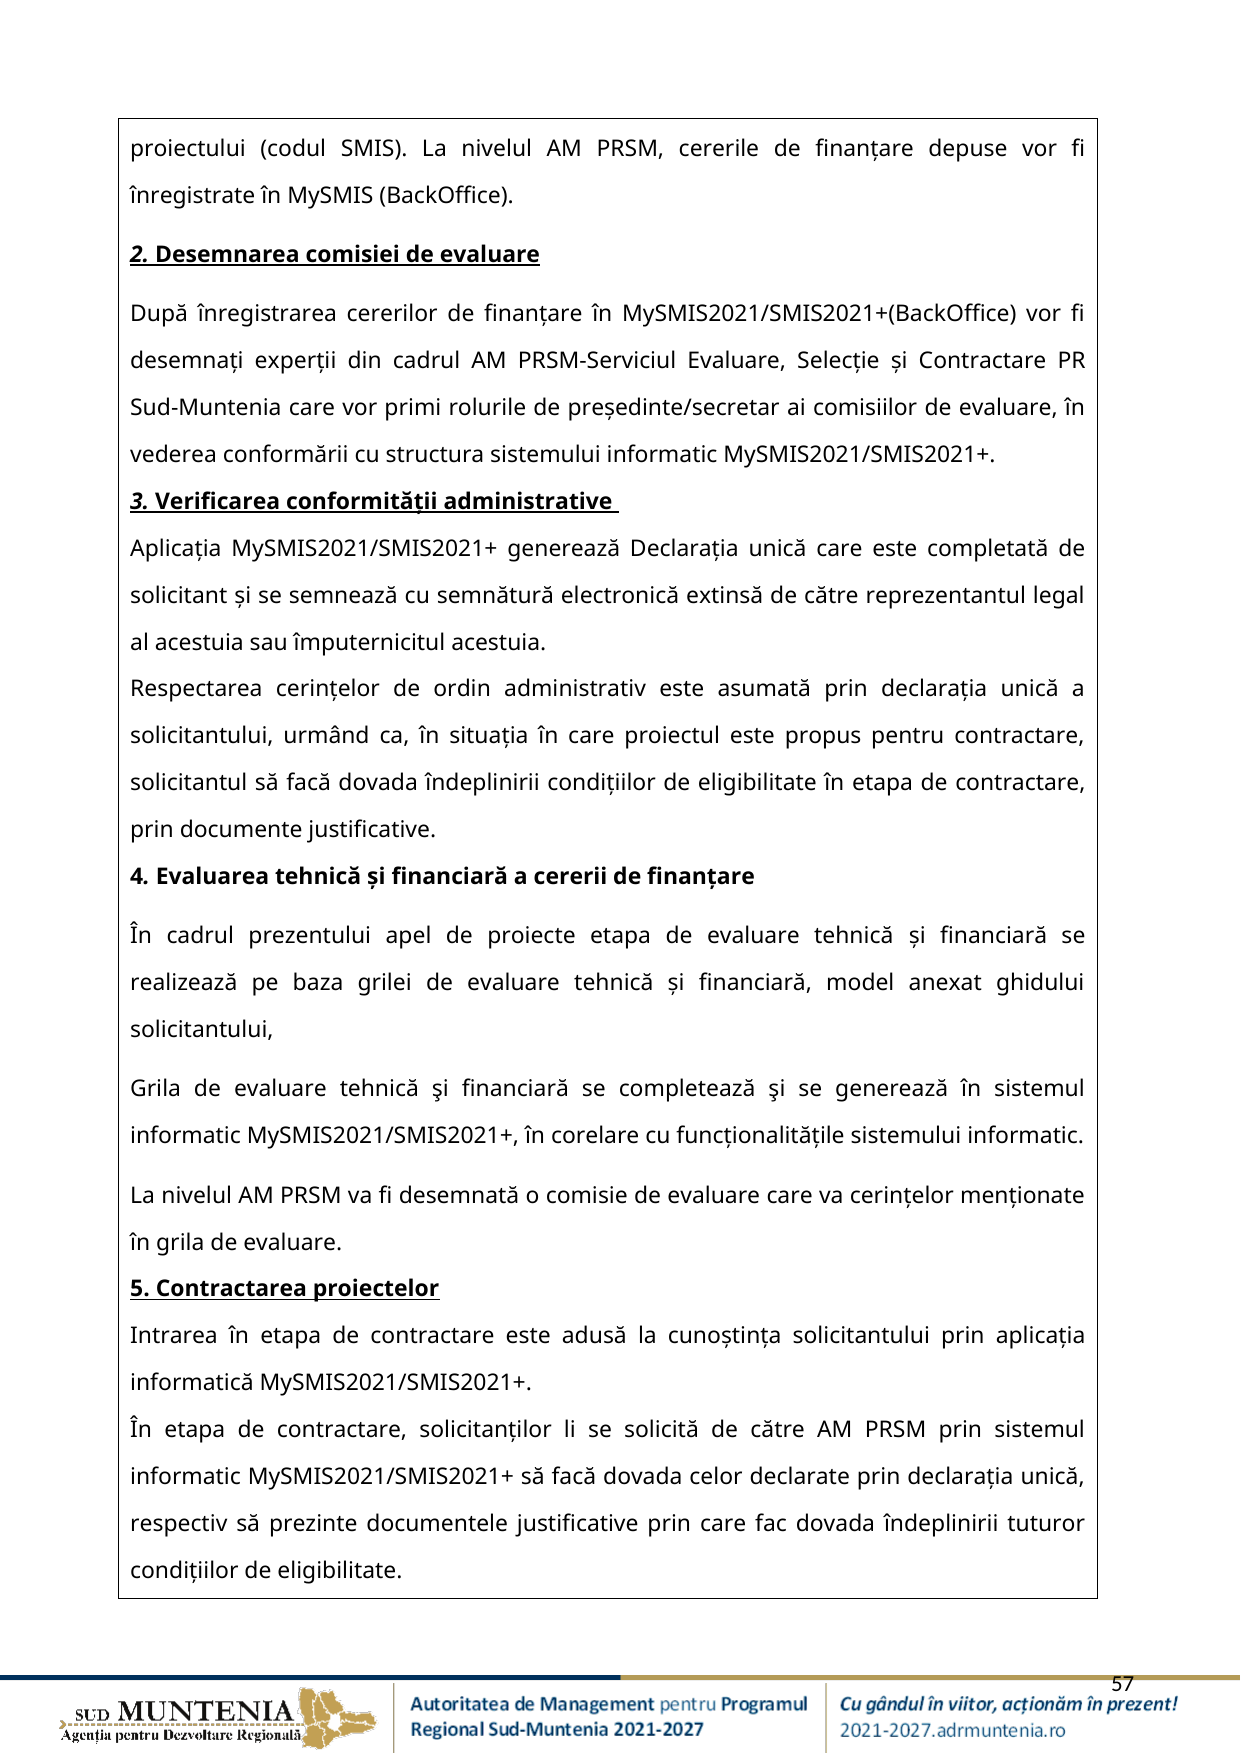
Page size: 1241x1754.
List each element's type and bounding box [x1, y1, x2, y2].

table_header [119, 119, 1097, 1598]
picture [0, 1675, 1241, 1754]
